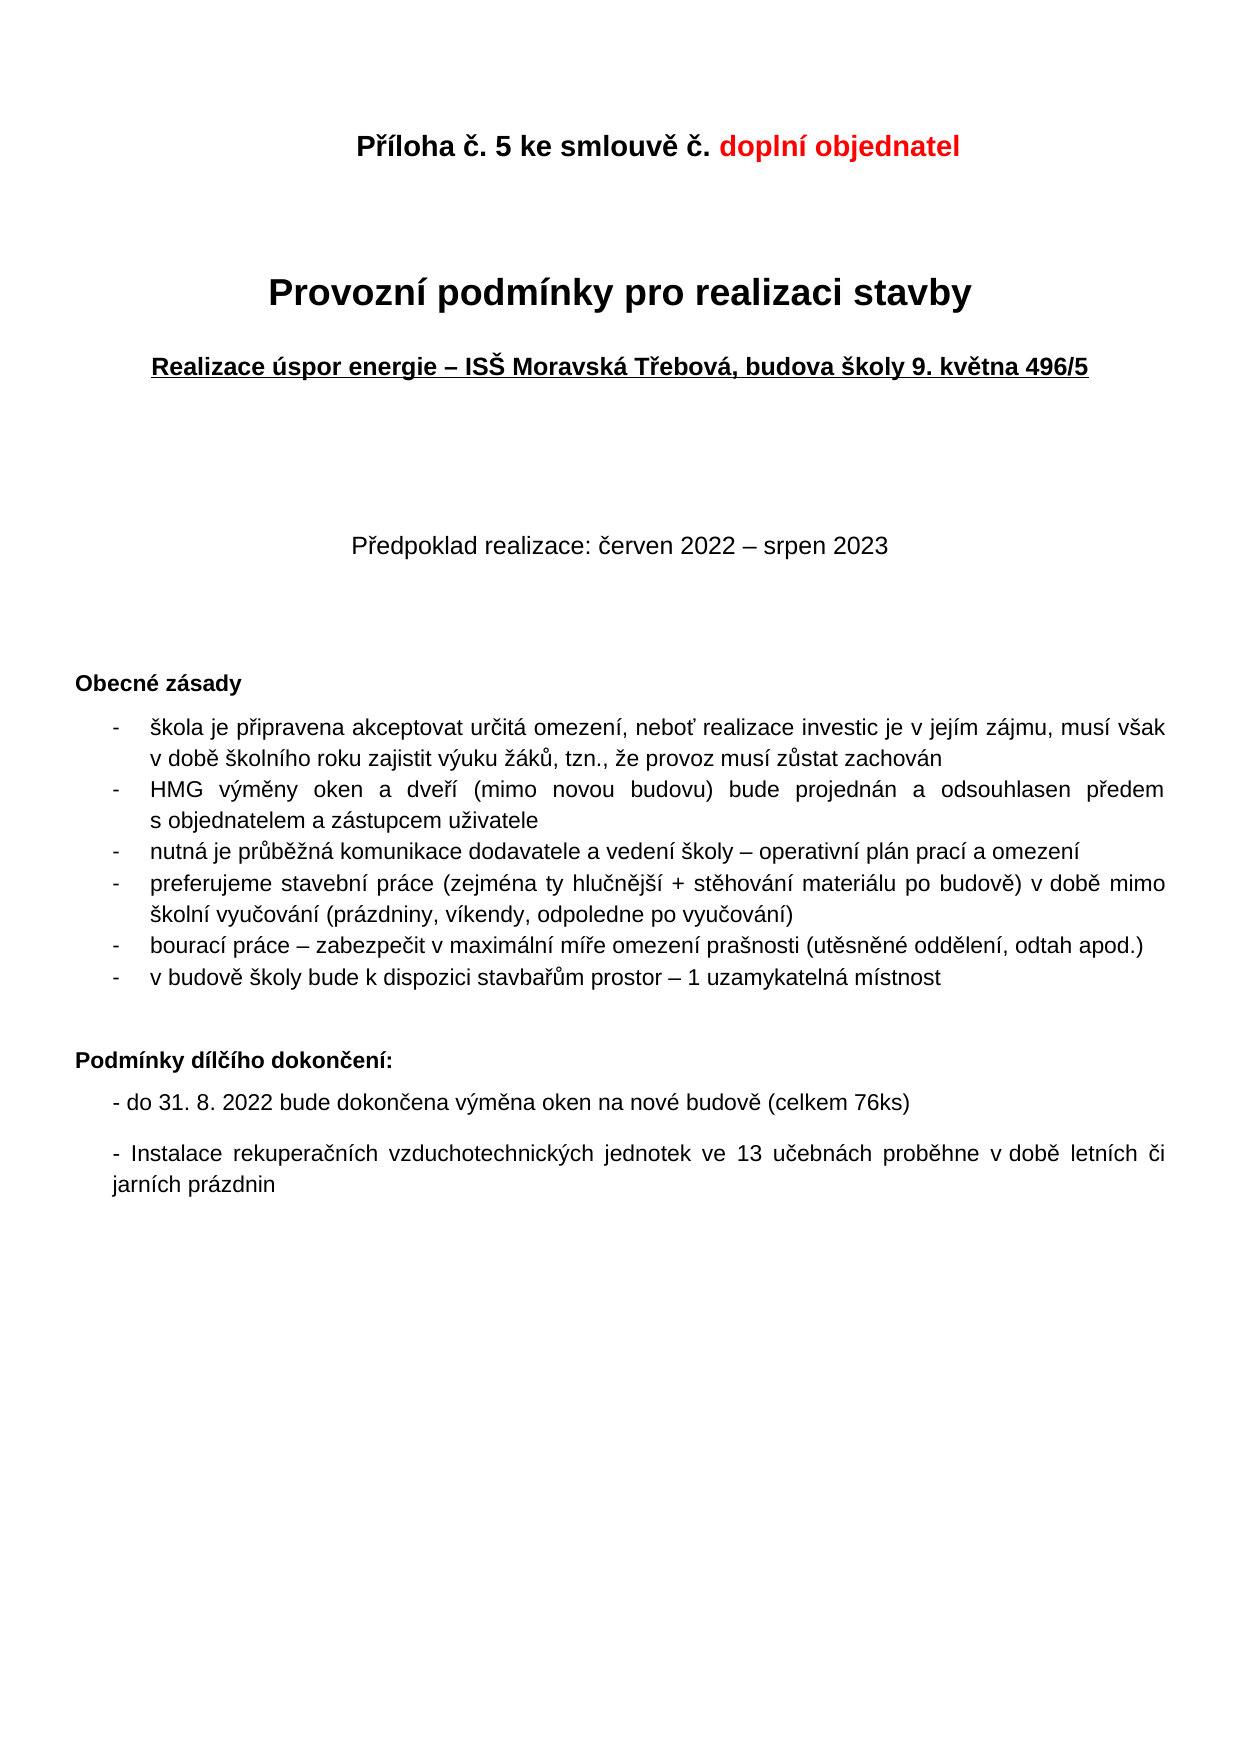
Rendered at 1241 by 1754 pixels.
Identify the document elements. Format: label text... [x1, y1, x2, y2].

text - Instalace rekuperačních vzduchotechnických jednotek ve 13 učebnách proběhne v době letních či jarních prázdnin [112, 1140, 1165, 1197]
text Obecné zásady [75, 670, 1165, 696]
list nutná je průběžná komunikace dodavatele a vedení školy – operativní plán prací a omezení [112, 837, 1165, 865]
text Příloha č. 5 ke smlouvě č. doplní objednatel [75, 129, 1165, 163]
text Předpoklad realizace: červen 2022 – srpen 2023 [75, 531, 1165, 559]
text - do 31. 8. 2022 bude dokončena výměna oken na nové budově (celkem 76ks) [112, 1089, 1165, 1116]
list preferujeme stavební práce (zejména ty hlučnější + stěhování materiálu po budově) v době mimo školní vyučování (prázdniny, víkendy, odpoledne po vyučování) [112, 869, 1165, 927]
text Podmínky dílčího dokončení: [75, 1047, 1165, 1073]
list v budově školy bude k dispozici stavbařům prostor – 1 uzamykatelná místnost [112, 963, 1165, 991]
list HMG výměny oken a dveří (mimo novou budovu) bude projednán a odsouhlasen předem s objednatelem a zástupcem uživatele [112, 775, 1165, 833]
list bourací práce – zabezpečit v maximální míře omezení prašnosti (utěsněné oddělení, odtah apod.) [112, 931, 1165, 959]
text Provozní podmínky pro realizaci stavby [75, 271, 1165, 314]
list škola je připravena akceptovat určitá omezení, neboť realizace investic je v jejím zájmu, musí však v době školního roku zajistit výuku žáků, tzn., že provoz musí zůstat zachován [112, 713, 1165, 771]
text Realizace úspor energie – ISŠ Moravská Třebová, budova školy 9. května 496/5 [75, 352, 1165, 381]
